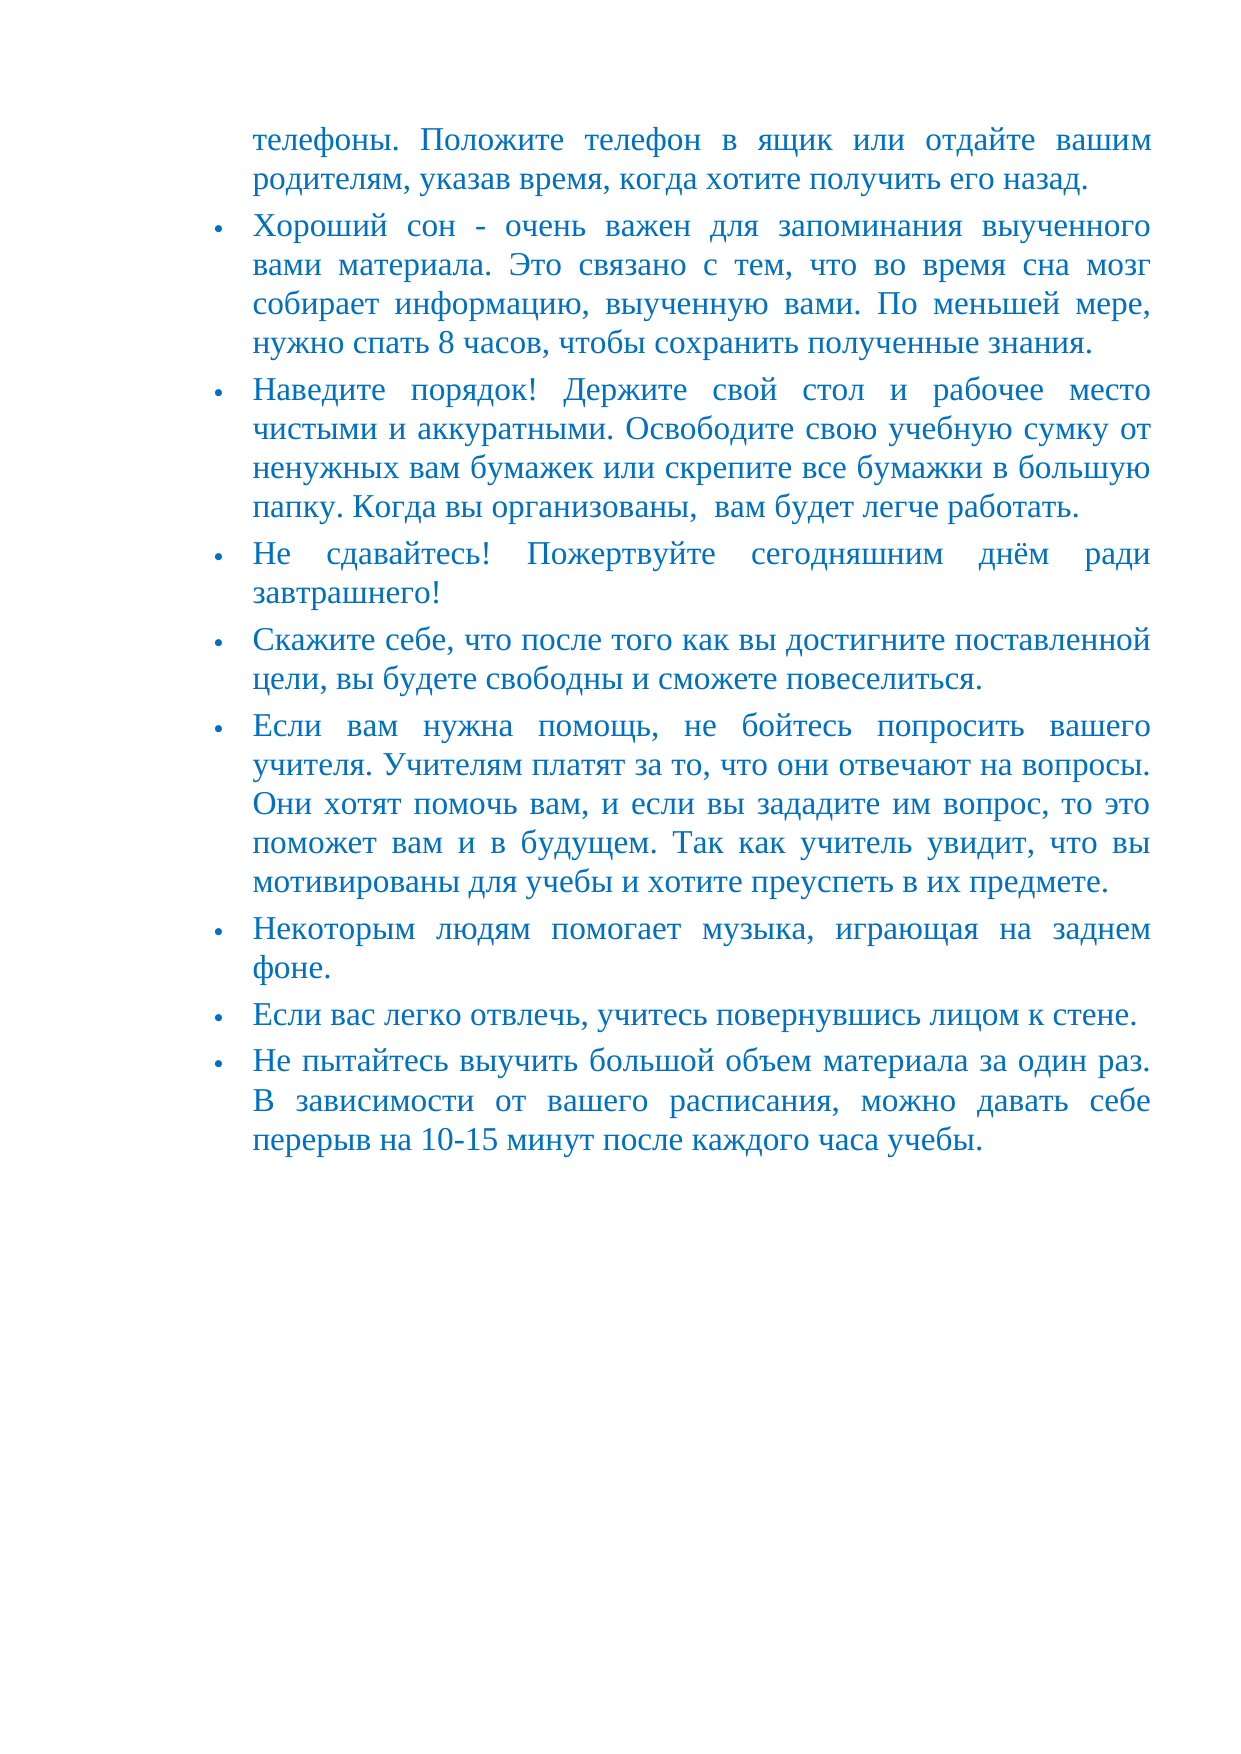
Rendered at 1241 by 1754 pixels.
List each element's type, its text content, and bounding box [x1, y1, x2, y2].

list Скажите себе, что после того как вы достигните поставленной цели, вы будете свободны и сможете повеселиться. [215, 618, 1152, 696]
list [215, 118, 1152, 196]
list Не пытайтесь выучить большой объем материала за один раз. В зависимости от вашего расписания, можно давать себе перерыв на 10-15 минут после каждого часа учебы. [215, 1040, 1152, 1157]
list Некоторым людям помогает музыка, играющая на заднем фоне. [215, 907, 1152, 985]
list Если вам нужна помощь, не бойтесь попросить вашего учителя. Учителям платят за то, что они отвечают на вопросы. Они хотят помочь вам, и если вы зададите им вопрос, то это поможет вам и в будущем. Так как учитель увидит, что вы мотивированы для учебы и хотите преуспеть в их предмете. [215, 704, 1152, 899]
list Хороший сон - очень важен для запоминания выученного вами материала. Это связано с тем, что во время сна мозг собирает информацию, выученную вами. По меньшей мере, нужно спать 8 часов, чтобы сохранить полученные знания. [215, 204, 1152, 360]
list Не сдавайтесь! Пожертвуйте сегодняшним днём ради завтрашнего! [215, 532, 1152, 610]
list Наведите порядок! Держите свой стол и рабочее место чистыми и аккуратными. Освободите свою учебную сумку от ненужных вам бумажек или скрепите все бумажки в большую папку. Когда вы организованы, вам будет легче работать. [215, 368, 1152, 524]
list Если вас легко отвлечь, учитесь повернувшись лицом к стене. [215, 993, 1152, 1032]
